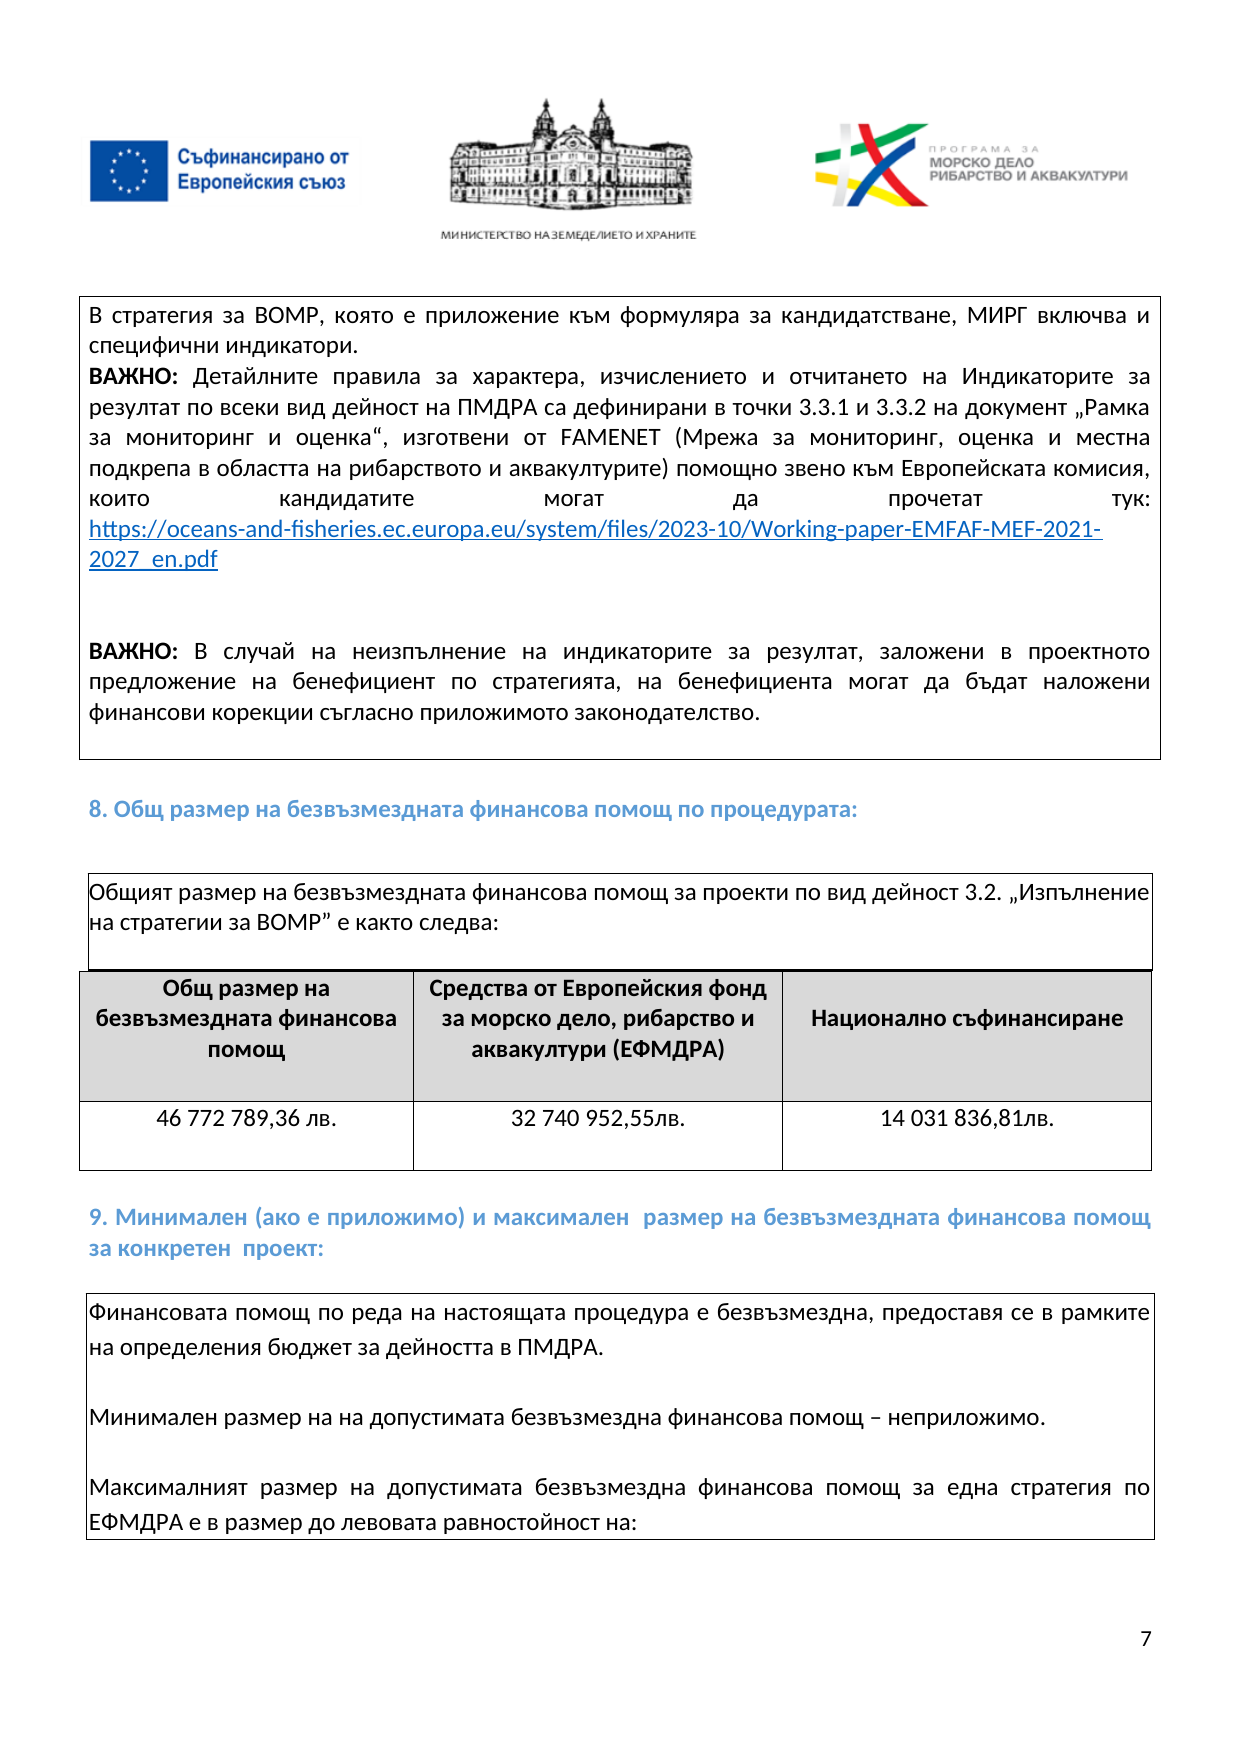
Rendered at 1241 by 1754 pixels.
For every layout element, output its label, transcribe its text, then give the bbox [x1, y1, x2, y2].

text Максималният размер на допустимата безвъзмездна финансова помощ за една стратегия по ЕФМДРА е в размер до левовата равностойност на: [87, 1468, 1154, 1539]
text В стратегия за ВОМР, която е приложение към формуляра за кандидатстване, МИРГ включва и специфични индикатори. [80, 297, 1160, 360]
list Общият размер на безвъзмездната финансова помощ за проекти по вид дейност 3.2. „Изпълнение на стратегии за ВОМР” е както следва: [89, 874, 1152, 937]
picture [59, 73, 1152, 261]
table_cell 32 740 952,55лв. [414, 1102, 782, 1170]
list Минимален размер на на допустимата безвъзмездна финансова помощ – неприложимо. [87, 1398, 1154, 1432]
text ВАЖНО: В случай на неизпълнение на индикаторите за резултат, заложени в проектното предложение на бенефициент по стратегията, на бенефициента могат да бъдат наложени финансови корекции съгласно приложимото законодателство. [89, 635, 1152, 726]
table_header Национално съфинансиране [783, 972, 1151, 1101]
list 9. Минимален (ако е приложимо) и максимален размер на безвъзмездната финансова помощ за конкретен проект: [89, 1201, 1152, 1262]
table_cell 46 772 789,36 лв. [80, 1102, 413, 1170]
table_cell 14 031 836,81лв. [783, 1102, 1151, 1170]
table_header Средства от Европейския фонд за морско дело, рибарство и аквакултури (ЕФМДРА) [414, 972, 782, 1101]
text ВАЖНО: Детайлните правила за характера, изчислението и отчитането на Индикаторите за резултат по всеки вид дейност на ПМДРА са дефинирани в точки 3.3.1 и 3.3.2 на документ „Рамка за мониторинг и оценка“, изготвени от FAMENET (Мрежа за мониторинг, оценка и местна подкрепа в областта на рибарството и аквакултурите) помощно звено към Европейската комисия, които кандидатите могат да прочетат тук: https://oceans-and-fisheries.ec.europa.eu/system/files/2023-10/Working-paper-EMFAF-MEF-2021-2027_en.pdf [89, 360, 1152, 574]
list Финансовата помощ по реда на настоящата процедура е безвъзмездна, предоставя се в рамките на определения бюджет за дейността в ПМДРА. [87, 1294, 1154, 1362]
table_header Общ размер на безвъзмездната финансова помощ [80, 972, 413, 1101]
subtitle 8. Общ размер на безвъзмездната финансова помощ по процедурата: [89, 793, 1152, 823]
